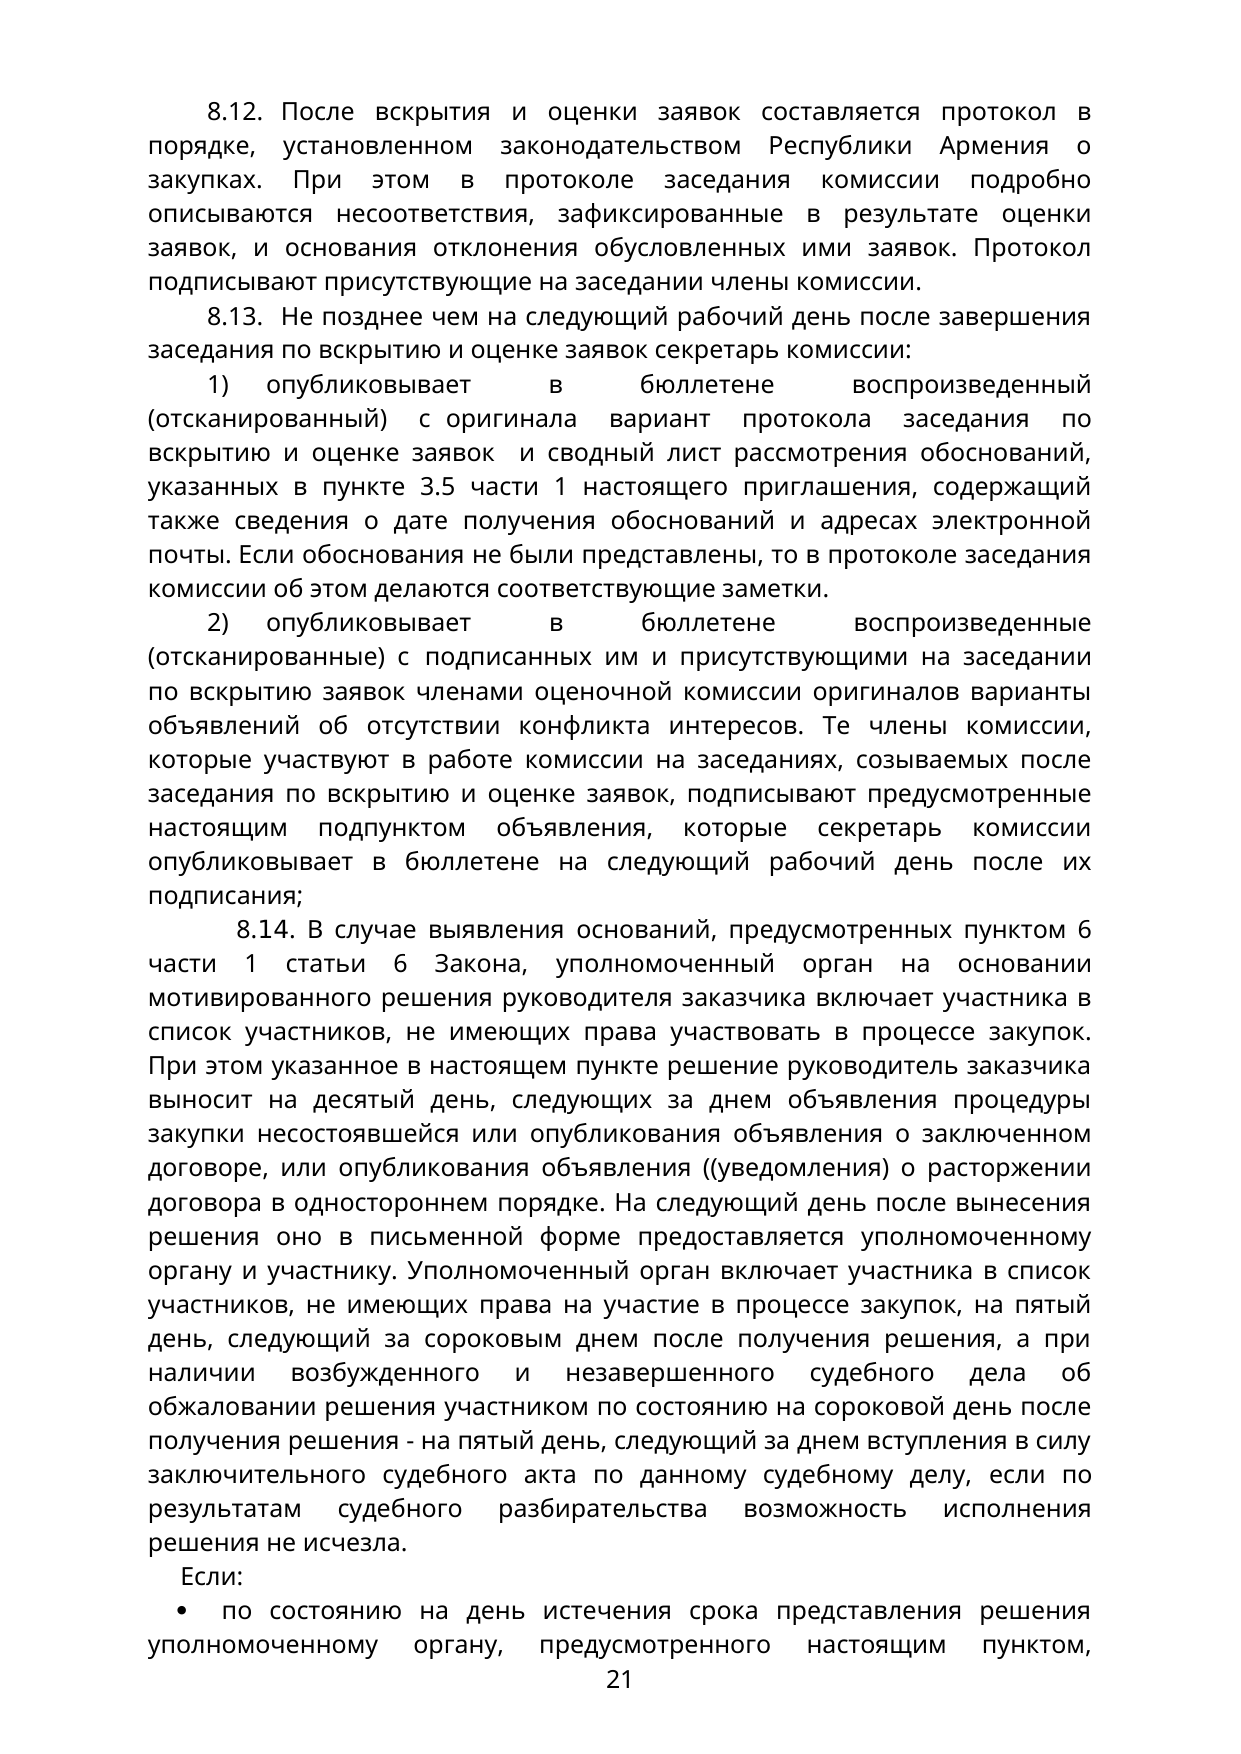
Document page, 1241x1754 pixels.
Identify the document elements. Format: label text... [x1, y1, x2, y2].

text 8.14. В случае выявления оснований, предусмотренных пунктом 6 части 1 статьи 6 Закона, уполномоченный орган на основании мотивированного решения руководителя заказчика включает участника в список участников, не имеющих права участвовать в процессе закупок. При этом указанное в настоящем пункте решение руководитель заказчика выносит на десятый день, следующих за днем объявления процедуры закупки несостоявшейся или опубликования объявления о заключенном договоре, или опубликования объявления ((уведомления) о расторжении договора в одностороннем порядке. На следующий день после вынесения решения оно в письменной форме предоставляется уполномоченному органу и участнику. Уполномоченный орган включает участника в список участников, не имеющих права на участие в процессе закупок, на пятый день, следующий за сороковым днем после получения решения, а при наличии возбужденного и незавершенного судебного дела об обжаловании решения участником по состоянию на сороковой день после получения решения - на пятый день, следующий за днем вступления в силу заключительного судебного акта по данному судебному делу, если по результатам судебного разбирательства возможность исполнения решения не исчезла. [148, 912, 1092, 1559]
text 8.12. После вскрытия и оценки заявок составляется протокол в порядке, установленном законодательством Республики Армения о закупках. При этом в протоколе заседания комиссии подробно описываются несоответствия, зафиксированные в результате оценки заявок, и основания отклонения обусловленных ими заявок. Протокол подписывают присутствующие на заседании члены комиссии. [148, 94, 1092, 298]
text Если: [148, 1559, 1092, 1593]
text 8.13. Не позднее чем на следующий рабочий день после завершения заседания по вскрытию и оценке заявок секретарь комиссии: [148, 298, 1092, 366]
text 1) опубликовывает в бюллетене воспроизведенный (отсканированный) с оригинала вариант протокола заседания по вскрытию и оценке заявок и сводный лист рассмотрения обоснований, указанных в пункте 3.5 части 1 настоящего приглашения, содержащий также сведения о дате получения обоснований и адресах электронной почты. Если обоснования не были представлены, то в протоколе заседания комиссии об этом делаются соответствующие заметки. [148, 366, 1092, 605]
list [148, 1593, 1092, 1661]
text 2) опубликовывает в бюллетене воспроизведенные (отсканированные) с подписанных им и присутствующими на заседании по вскрытию заявок членами оценочной комиссии оригиналов варианты объявлений об отсутствии конфликта интересов. Те члены комиссии, которые участвуют в работе комиссии на заседаниях, созываемых после заседания по вскрытию и оценке заявок, подписывают предусмотренные настоящим подпунктом объявления, которые секретарь комиссии опубликовывает в бюллетене на следующий рабочий день после их подписания; [148, 605, 1092, 912]
